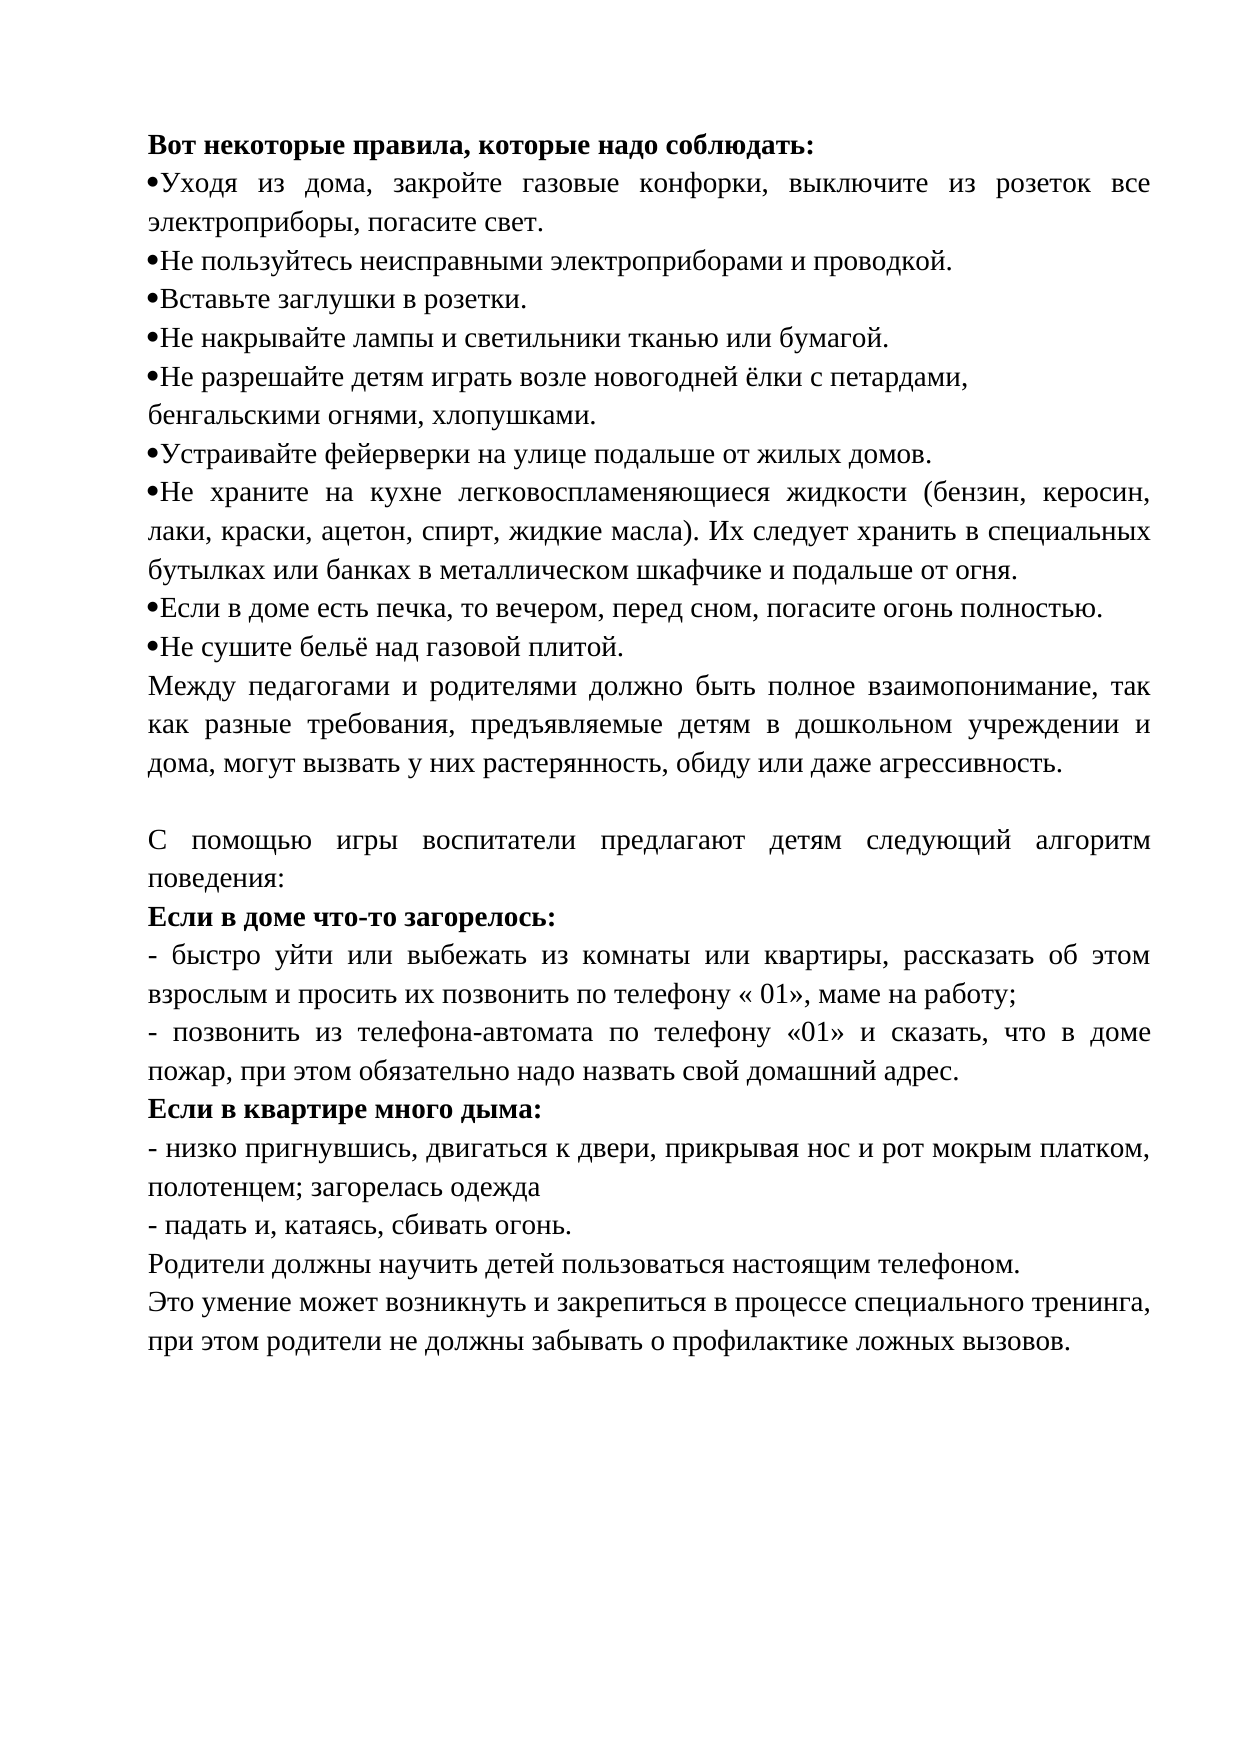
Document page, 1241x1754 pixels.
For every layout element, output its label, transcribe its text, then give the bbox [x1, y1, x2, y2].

text Не сушите бельё над газовой плитой. [148, 629, 1152, 663]
text Не храните на кухне легковоспламеняющиеся жидкости (бензин, керосин, лаки, краски, ацетон, спирт, жидкие масла). Их следует хранить в специальных бутылках или банках в металлическом шкафчике и подальше от огня. [148, 474, 1152, 585]
text - позвонить из телефона-автомата по телефону «01» и сказать, что в доме пожар, при этом обязательно надо назвать свой домашний адрес. [148, 1014, 1152, 1087]
text Не накрывайте лампы и светильники тканью или бумагой. [148, 320, 1152, 354]
text Не пользуйтесь неисправными электроприборами и проводкой. [148, 243, 1152, 276]
text - падать и, катаясь, сбивать огонь. [148, 1207, 1152, 1241]
text бенгальскими огнями, хлопушками. [148, 397, 1152, 431]
text Вставьте заглушки в розетки. [148, 281, 1152, 315]
text Родители должны научить детей пользоваться настоящим телефоном. [148, 1246, 1152, 1279]
text Если в доме есть печка, то вечером, перед сном, погасите огонь полностью. [148, 590, 1152, 624]
text Это умение может возникнуть и закрепиться в процессе специального тренинга, при этом родители не должны забывать о профилактике ложных вызовов. [148, 1284, 1152, 1356]
text Если в доме что-то загорелось: [148, 899, 1152, 932]
text - быстро уйти или выбежать из комнаты или квартиры, рассказать об этом взрослым и просить их позвонить по телефону « 01», маме на работу; [148, 937, 1152, 1009]
text Вот некоторые правила, которые надо соблюдать: [148, 127, 1152, 161]
text С помощью игры воспитатели предлагают детям следующий алгоритм поведения: [148, 822, 1152, 894]
text Уходя из дома, закройте газовые конфорки, выключите из розеток все электроприборы, погасите свет. [148, 166, 1152, 238]
text Если в квартире много дыма: [148, 1092, 1152, 1125]
text Между педагогами и родителями должно быть полное взаимопонимание, так как разные требования, предъявляемые детям в дошкольном учреждении и дома, могут вызвать у них растерянность, обиду или даже агрессивность. [148, 668, 1152, 778]
text - низко пригнувшись, двигаться к двери, прикрывая нос и рот мокрым платком, полотенцем; загорелась одежда [148, 1130, 1152, 1202]
text Устраивайте фейерверки на улице подальше от жилых домов. [148, 436, 1152, 469]
text Не разрешайте детям играть возле новогодней ёлки с петардами, [148, 359, 1152, 392]
